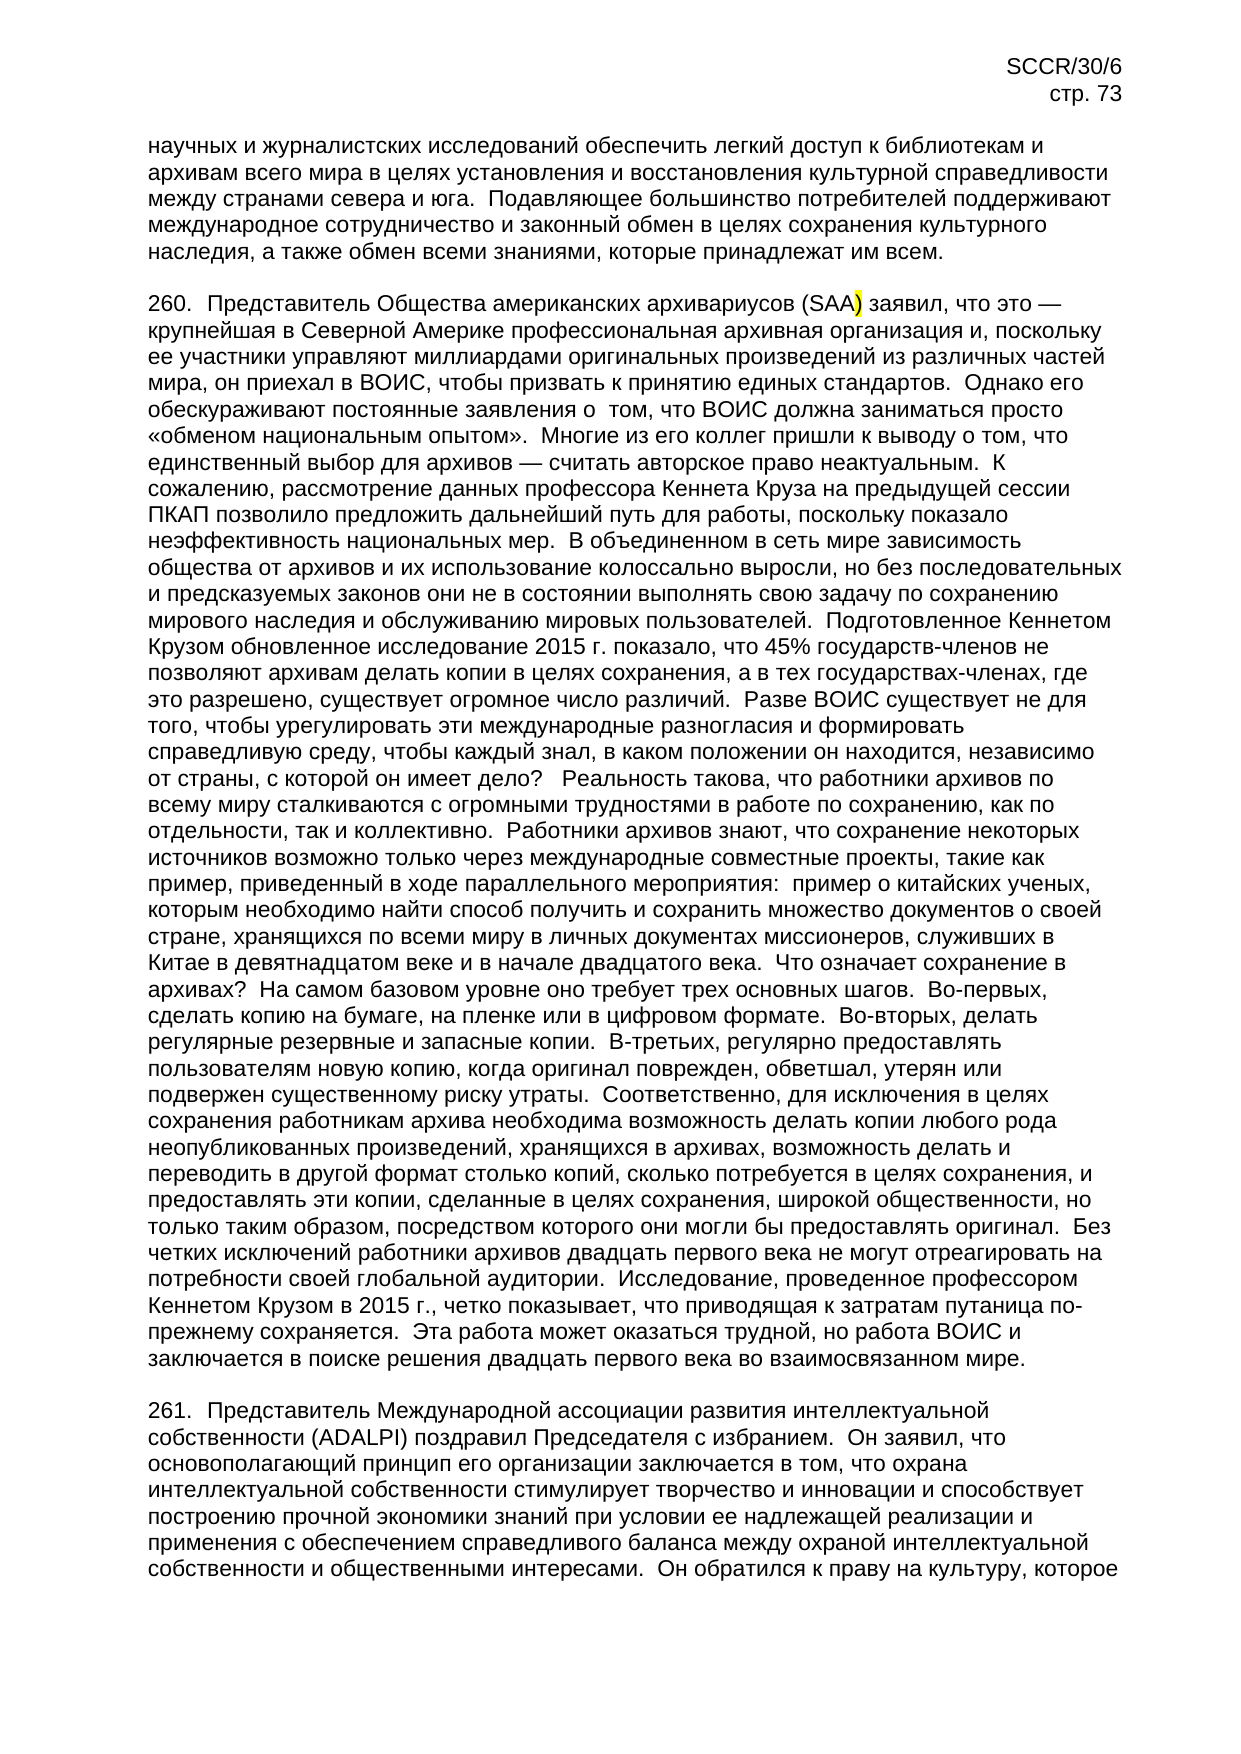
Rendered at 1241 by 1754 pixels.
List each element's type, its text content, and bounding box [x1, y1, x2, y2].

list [148, 1397, 1122, 1582]
list Представитель Общества американских архивариусов (SAA) заявил, что это — крупнейшая в Северной Америке профессиональная архивная организация и, поскольку ее участники управляют миллиардами оригинальных произведений из различных частей мира, он приехал в ВОИС, чтобы призвать к принятию единых стандартов. Однако его обескураживают постоянные заявления о том, что ВОИС должна заниматься просто «обменом национальным опытом». Многие из его коллег пришли к выводу о том, что единственный выбор для архивов — считать авторское право неактуальным. К сожалению, рассмотрение данных профессора Кеннета Круза на предыдущей сессии ПКАП позволило предложить дальнейший путь для работы, поскольку показало неэффективность национальных мер. В объединенном в сеть мире зависимость общества от архивов и их использование колоссально выросли, но без последовательных и предсказуемых законов они не в состоянии выполнять свою задачу по сохранению мирового наследия и обслуживанию мировых пользователей. Подготовленное Кеннетом Крузом обновленное исследование 2015 г. показало, что 45% государств-членов не позволяют архивам делать копии в целях сохранения, а в тех государствах-членах, где это разрешено, существует огромное число различий. Разве ВОИС существует не для того, чтобы урегулировать эти международные разногласия и формировать справедливую среду, чтобы каждый знал, в каком положении он находится, независимо от страны, с которой он имеет дело? Реальность такова, что работники архивов по всему миру сталкиваются с огромными трудностями в работе по сохранению, как по отдельности, так и коллективно. Работники архивов знают, что сохранение некоторых источников возможно только через международные совместные проекты, такие как пример, приведенный в ходе параллельного мероприятия: пример о китайских ученых, которым необходимо найти способ получить и сохранить множество документов о своей стране, хранящихся по всеми миру в личных документах миссионеров, служивших в Китае в девятнадцатом веке и в начале двадцатого века. Что означает сохранение в архивах? На самом базовом уровне оно требует трех основных шагов. Во-первых, сделать копию на бумаге, на пленке или в цифровом формате. Во-вторых, делать регулярные резервные и запасные копии. В-третьих, регулярно предоставлять пользователям новую копию, когда оригинал поврежден, обветшал, утерян или подвержен существенному риску утраты. Соответственно, для исключения в целях сохранения работникам архива необходима возможность делать копии любого рода неопубликованных произведений, хранящихся в архивах, возможность делать и переводить в другой формат столько копий, сколько потребуется в целях сохранения, и предоставлять эти копии, сделанные в целях сохранения, широкой общественности, но только таким образом, посредством которого они могли бы предоставлять оригинал. Без четких исключений работники архивов двадцать первого века не могут отреагировать на потребности своей глобальной аудитории. Исследование, проведенное профессором Кеннетом Крузом в 2015 г., четко показывает, что приводящая к затратам путаница по-прежнему сохраняется. Эта работа может оказаться трудной, но работа ВОИС и заключается в поиске решения двадцать первого века во взаимосвязанном мире. [148, 290, 1122, 1371]
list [148, 132, 1122, 264]
